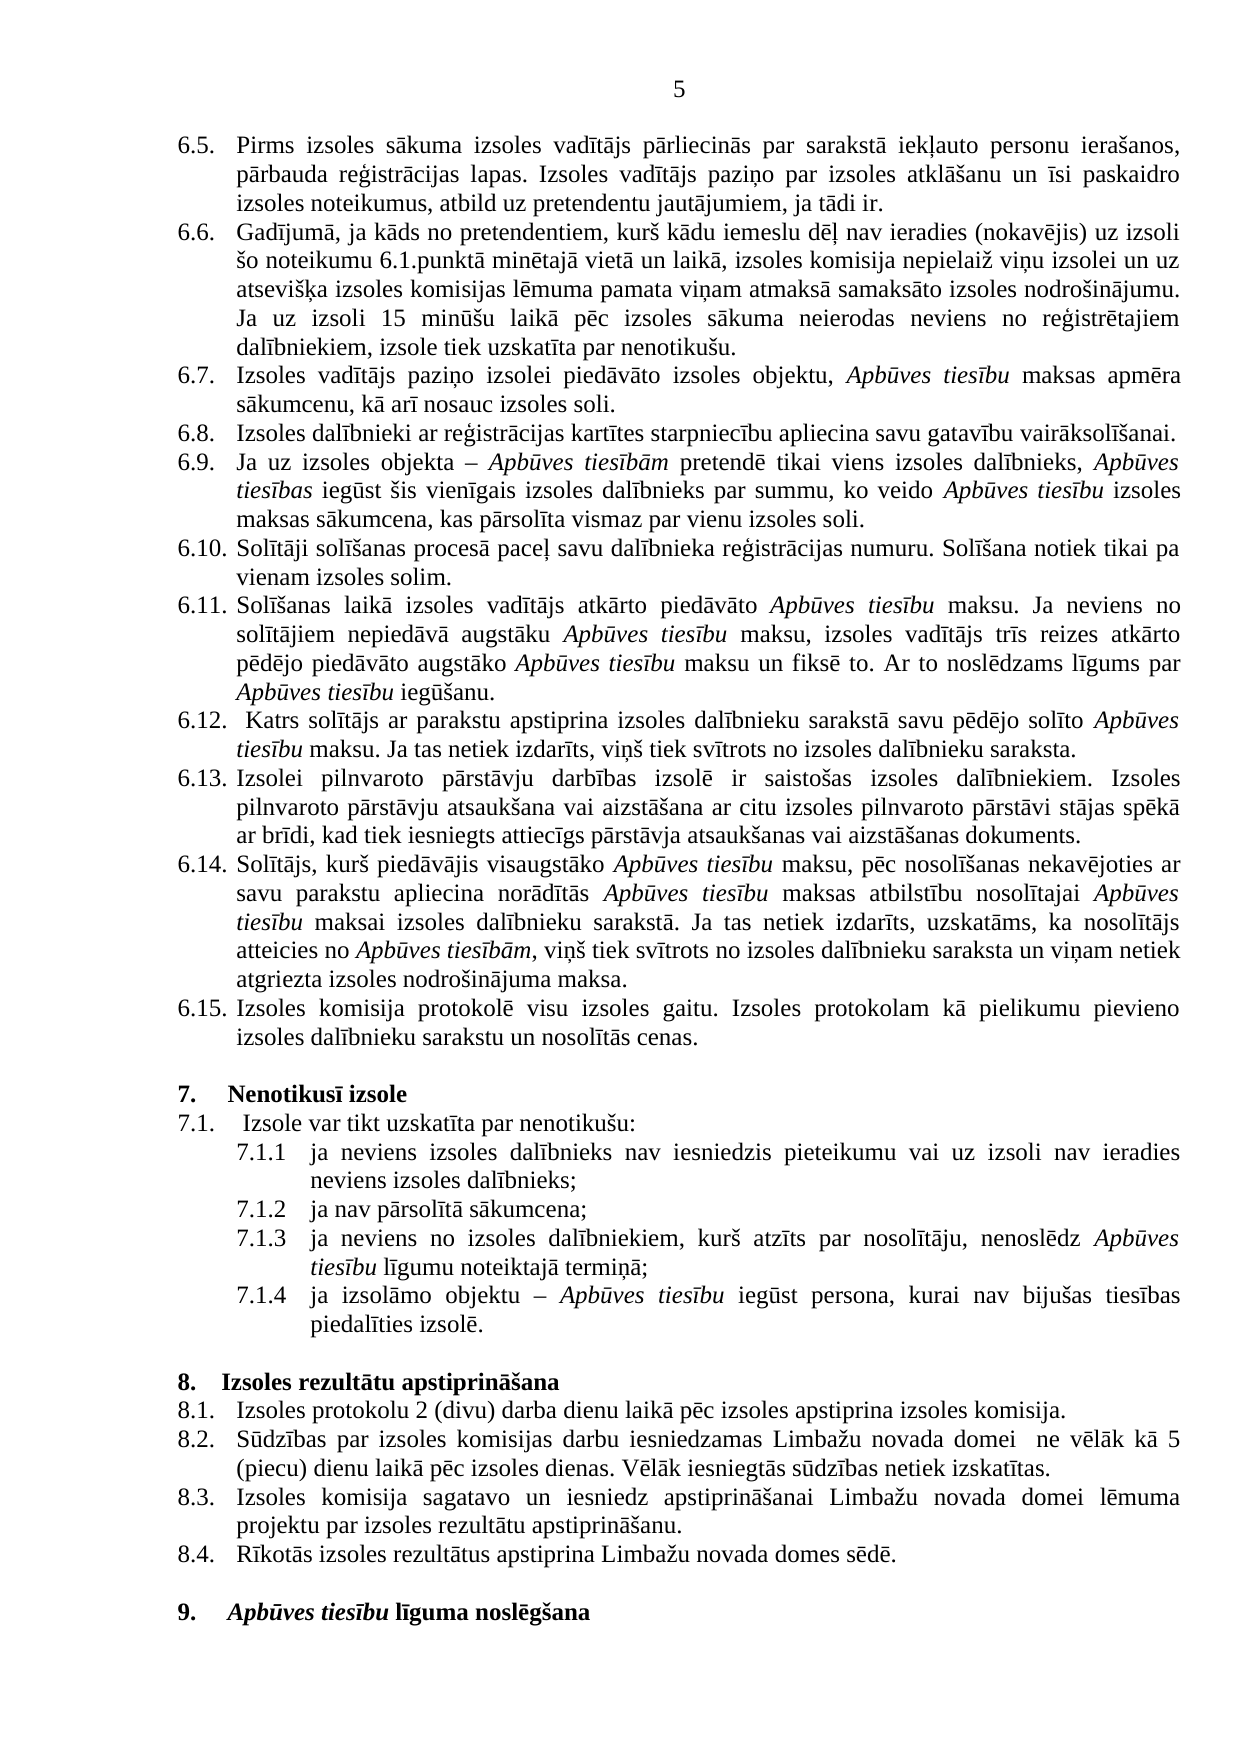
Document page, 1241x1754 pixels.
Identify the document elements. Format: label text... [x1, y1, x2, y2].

list Solītājs, kurš piedāvājis visaugstāko Apbūves tiesību maksu, pēc nosolīšanas nekavējoties ar savu parakstu apliecina norādītās Apbūves tiesību maksas atbilstību nosolītajai Apbūves tiesību maksai izsoles dalībnieku sarakstā. Ja tas netiek izdarīts, uzskatāms, ka nosolītājs atteicies no Apbūves tiesībām, viņš tiek svītrots no izsoles dalībnieku saraksta un viņam netiek atgriezta izsoles nodrošinājuma maksa. [177, 849, 1181, 993]
list Sūdzības par izsoles komisijas darbu iesniedzamas Limbažu novada domei ne vēlāk kā 5 (piecu) dienu laikā pēc izsoles dienas. Vēlāk iesniegtās sūdzības netiek izskatītas. [177, 1424, 1181, 1482]
list Izsolei pilnvaroto pārstāvju darbības izsolē ir saistošas izsoles dalībniekiem. Izsoles pilnvaroto pārstāvju atsaukšana vai aizstāšana ar citu izsoles pilnvaroto pārstāvi stājas spēkā ar brīdi, kad tiek iesniegts attiecīgs pārstāvja atsaukšanas vai aizstāšanas dokuments. [177, 763, 1181, 849]
list ja neviens izsoles dalībnieks nav iesniedzis pieteikumu vai uz izsoli nav ieradies neviens izsoles dalībnieks; [236, 1137, 1181, 1194]
list Rīkotās izsoles rezultātus apstiprina Limbažu novada domes sēdē. [177, 1539, 1181, 1568]
list Katrs solītājs ar parakstu apstiprina izsoles dalībnieku sarakstā savu pēdējo solīto Apbūves tiesību maksu. Ja tas netiek izdarīts, viņš tiek svītrots no izsoles dalībnieku saraksta. [177, 706, 1181, 763]
list Solīšanas laikā izsoles vadītājs atkārto piedāvāto Apbūves tiesību maksu. Ja neviens no solītājiem nepiedāvā augstāku Apbūves tiesību maksu, izsoles vadītājs trīs reizes atkārto pēdējo piedāvāto augstāko Apbūves tiesību maksu un fiksē to. Ar to noslēdzams līgums par Apbūves tiesību iegūšanu. [177, 591, 1181, 706]
list ja neviens no izsoles dalībniekiem, kurš atzīts par nosolītāju, nenoslēdz Apbūves tiesību līgumu noteiktajā termiņā; [236, 1223, 1181, 1281]
list Izsoles rezultātu apstiprināšana [177, 1367, 1181, 1396]
list Apbūves tiesību līguma noslēgšana [177, 1597, 1181, 1626]
list Solītāji solīšanas procesā paceļ savu dalībnieka reģistrācijas numuru. Solīšana notiek tikai pa vienam izsoles solim. [177, 533, 1181, 591]
list Ja uz izsoles objekta – Apbūves tiesībām pretendē tikai viens izsoles dalībnieks, Apbūves tiesības iegūst šis vienīgais izsoles dalībnieks par summu, ko veido Apbūves tiesību izsoles maksas sākumcena, kas pārsolīta vismaz par vienu izsoles soli. [177, 447, 1181, 533]
list ja izsolāmo objektu – Apbūves tiesību iegūst persona, kurai nav bijušas tiesības piedalīties izsolē. [236, 1281, 1181, 1338]
list Izsole var tikt uzskatīta par nenotikušu: [177, 1108, 1181, 1137]
list Izsoles protokolu 2 (divu) darba dienu laikā pēc izsoles apstiprina izsoles komisija. [177, 1396, 1181, 1424]
list Izsoles komisija protokolē visu izsoles gaitu. Izsoles protokolam kā pielikumu pievieno izsoles dalībnieku sarakstu un nosolītās cenas. [177, 993, 1181, 1051]
list Gadījumā, ja kāds no pretendentiem, kurš kādu iemeslu dēļ nav ieradies (nokavējis) uz izsoli šo noteikumu 6.1.punktā minētajā vietā un laikā, izsoles komisija nepielaiž viņu izsolei un uz atsevišķa izsoles komisijas lēmuma pamata viņam atmaksā samaksāto izsoles nodrošinājumu. Ja uz izsoli 15 minūšu laikā pēc izsoles sākuma neierodas neviens no reģistrētajiem dalībniekiem, izsole tiek uzskatīta par nenotikušu. [177, 217, 1181, 361]
list Nenotikusī izsole [177, 1079, 1181, 1108]
list Izsoles dalībnieki ar reģistrācijas kartītes starpniecību apliecina savu gatavību vairāksolīšanai. [177, 418, 1181, 447]
list Izsoles komisija sagatavo un iesniedz apstiprināšanai Limbažu novada domei lēmuma projektu par izsoles rezultātu apstiprināšanu. [177, 1482, 1181, 1539]
list Pirms izsoles sākuma izsoles vadītājs pārliecinās par sarakstā iekļauto personu ierašanos, pārbauda reģistrācijas lapas. Izsoles vadītājs paziņo par izsoles atklāšanu un īsi paskaidro izsoles noteikumus, atbild uz pretendentu jautājumiem, ja tādi ir. [177, 131, 1181, 217]
list ja nav pārsolītā sākumcena; [236, 1194, 1181, 1223]
list Izsoles vadītājs paziņo izsolei piedāvāto izsoles objektu, Apbūves tiesību maksas apmēra sākumcenu, kā arī nosauc izsoles soli. [177, 361, 1181, 418]
